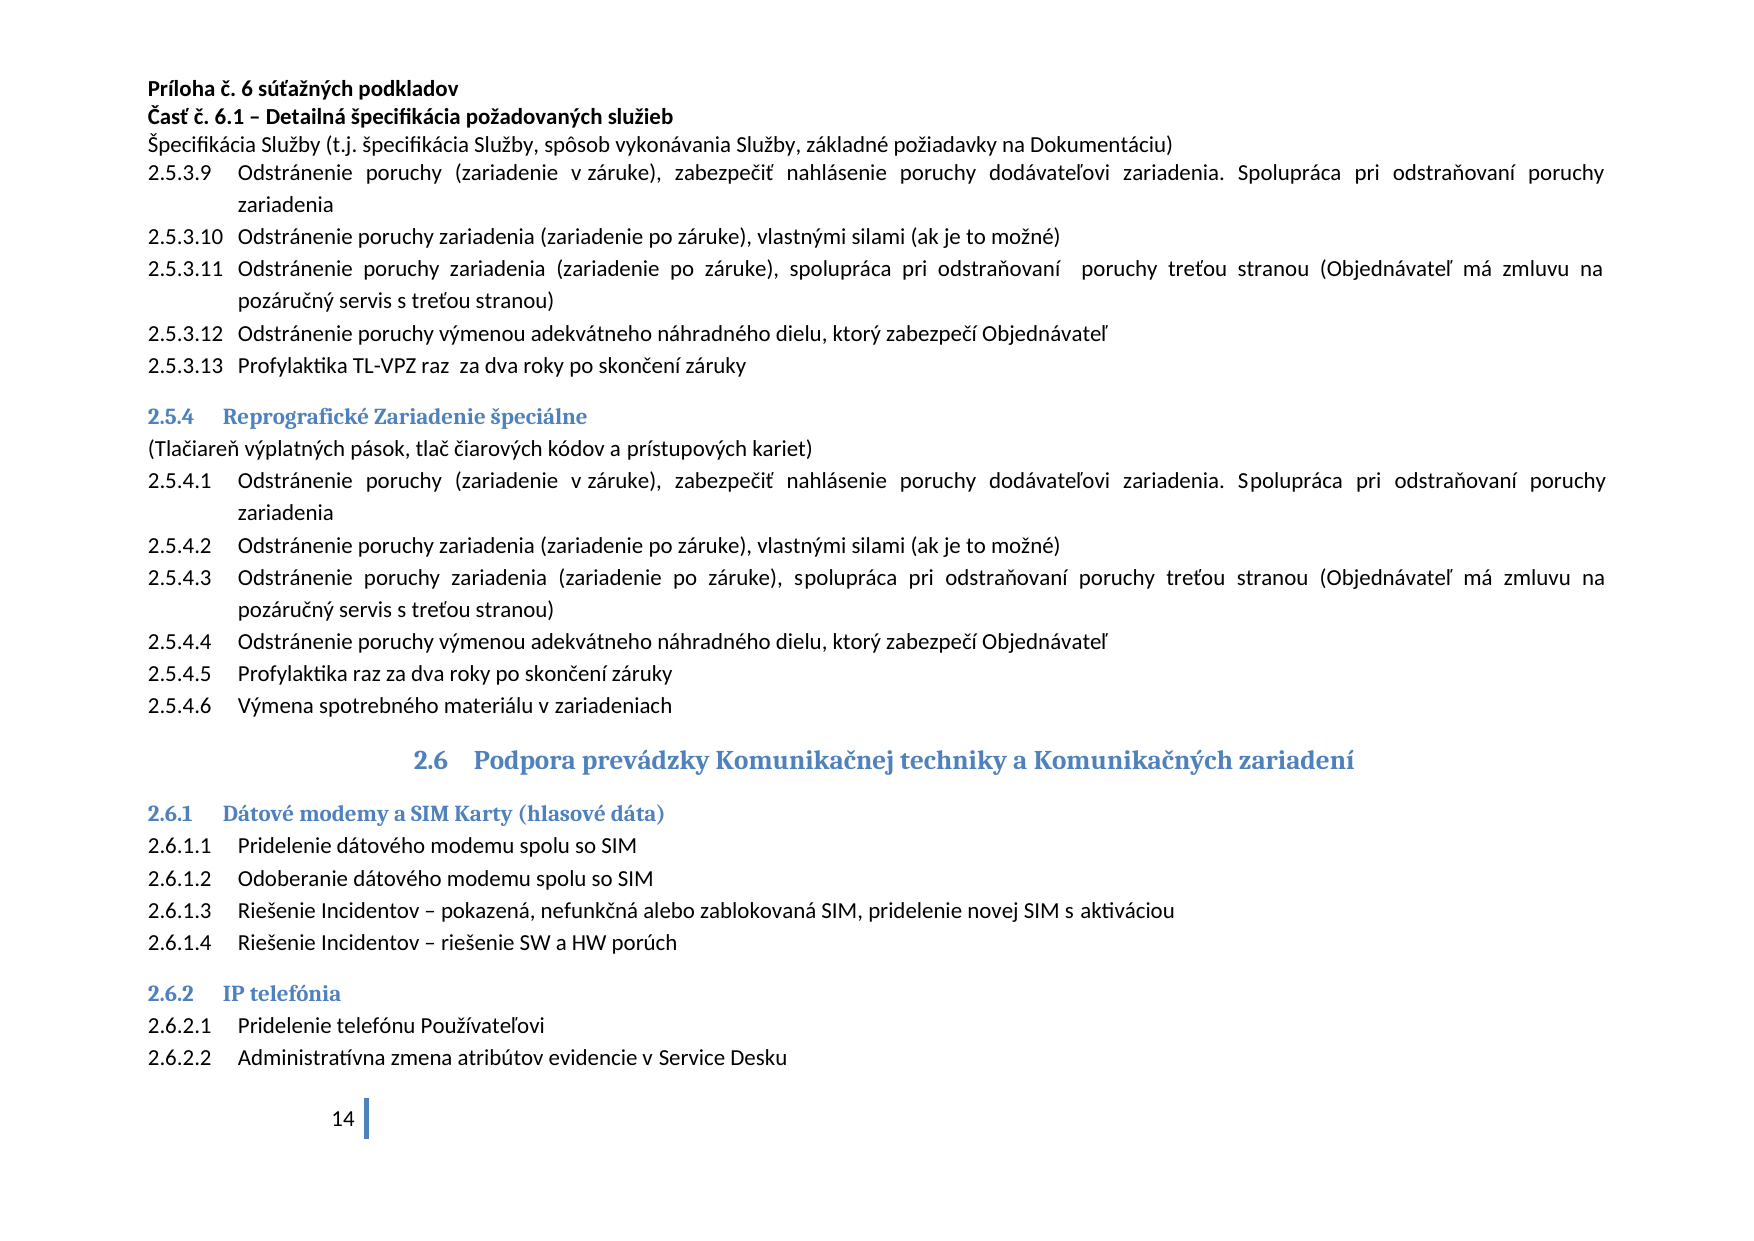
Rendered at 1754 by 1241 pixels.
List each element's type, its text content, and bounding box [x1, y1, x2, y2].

subtitle (Tlačiareň výplatných pások, tlač čiarových kódov a prístupových kariet) [148, 434, 1606, 462]
subtitle Dátové modemy a SIM Karty (hlasové dáta) [148, 801, 1606, 828]
subtitle Riešenie Incidentov – pokazená, nefunkčná alebo zablokovaná SIM, pridelenie novej SIM s aktiváciou [148, 896, 1606, 924]
subtitle Podpora prevádzky Komunikačnej techniky a Komunikačných zariadení [413, 745, 1606, 776]
subtitle Výmena spotrebného materiálu v zariadeniach [148, 692, 1606, 720]
subtitle Pridelenie telefónu Používateľovi [148, 1011, 1606, 1039]
subtitle Odstránenie poruchy (zariadenie v záruke), zabezpečiť nahlásenie poruchy dodávateľovi zariadenia. Spolupráca pri odstraňovaní poruchy zariadenia [148, 158, 1606, 218]
subtitle Odstránenie poruchy (zariadenie v záruke), zabezpečiť nahlásenie poruchy dodávateľovi zariadenia. Spolupráca pri odstraňovaní poruchy zariadenia [148, 466, 1606, 527]
subtitle Odstránenie poruchy zariadenia (zariadenie po záruke), vlastnými silami (ak je to možné) [148, 222, 1606, 250]
subtitle IP telefónia [148, 981, 1606, 1007]
subtitle Riešenie Incidentov – riešenie SW a HW porúch [148, 928, 1606, 956]
subtitle Profylaktika TL-VPZ raz za dva roky po skončení záruky [148, 351, 1606, 379]
subtitle Profylaktika raz za dva roky po skončení záruky [148, 659, 1606, 687]
subtitle Odstránenie poruchy zariadenia (zariadenie po záruke), spolupráca pri odstraňovaní poruchy treťou stranou (Objednávateľ má zmluvu na pozáručný servis s treťou stranou) [148, 254, 1606, 314]
subtitle Odstránenie poruchy výmenou adekvátneho náhradného dielu, ktorý zabezpečí Objednávateľ [148, 319, 1606, 347]
subtitle Administratívna zmena atribútov evidencie v Service Desku [148, 1043, 1606, 1071]
subtitle Odstránenie poruchy výmenou adekvátneho náhradného dielu, ktorý zabezpečí Objednávateľ [148, 627, 1606, 655]
subtitle Reprografické Zariadenie špeciálne [148, 404, 1606, 430]
subtitle Odoberanie dátového modemu spolu so SIM [148, 864, 1606, 892]
subtitle Odstránenie poruchy zariadenia (zariadenie po záruke), vlastnými silami (ak je to možné) [148, 531, 1606, 559]
subtitle Odstránenie poruchy zariadenia (zariadenie po záruke), spolupráca pri odstraňovaní poruchy treťou stranou (Objednávateľ má zmluvu na pozáručný servis s treťou stranou) [148, 563, 1606, 623]
subtitle Pridelenie dátového modemu spolu so SIM [148, 831, 1606, 859]
